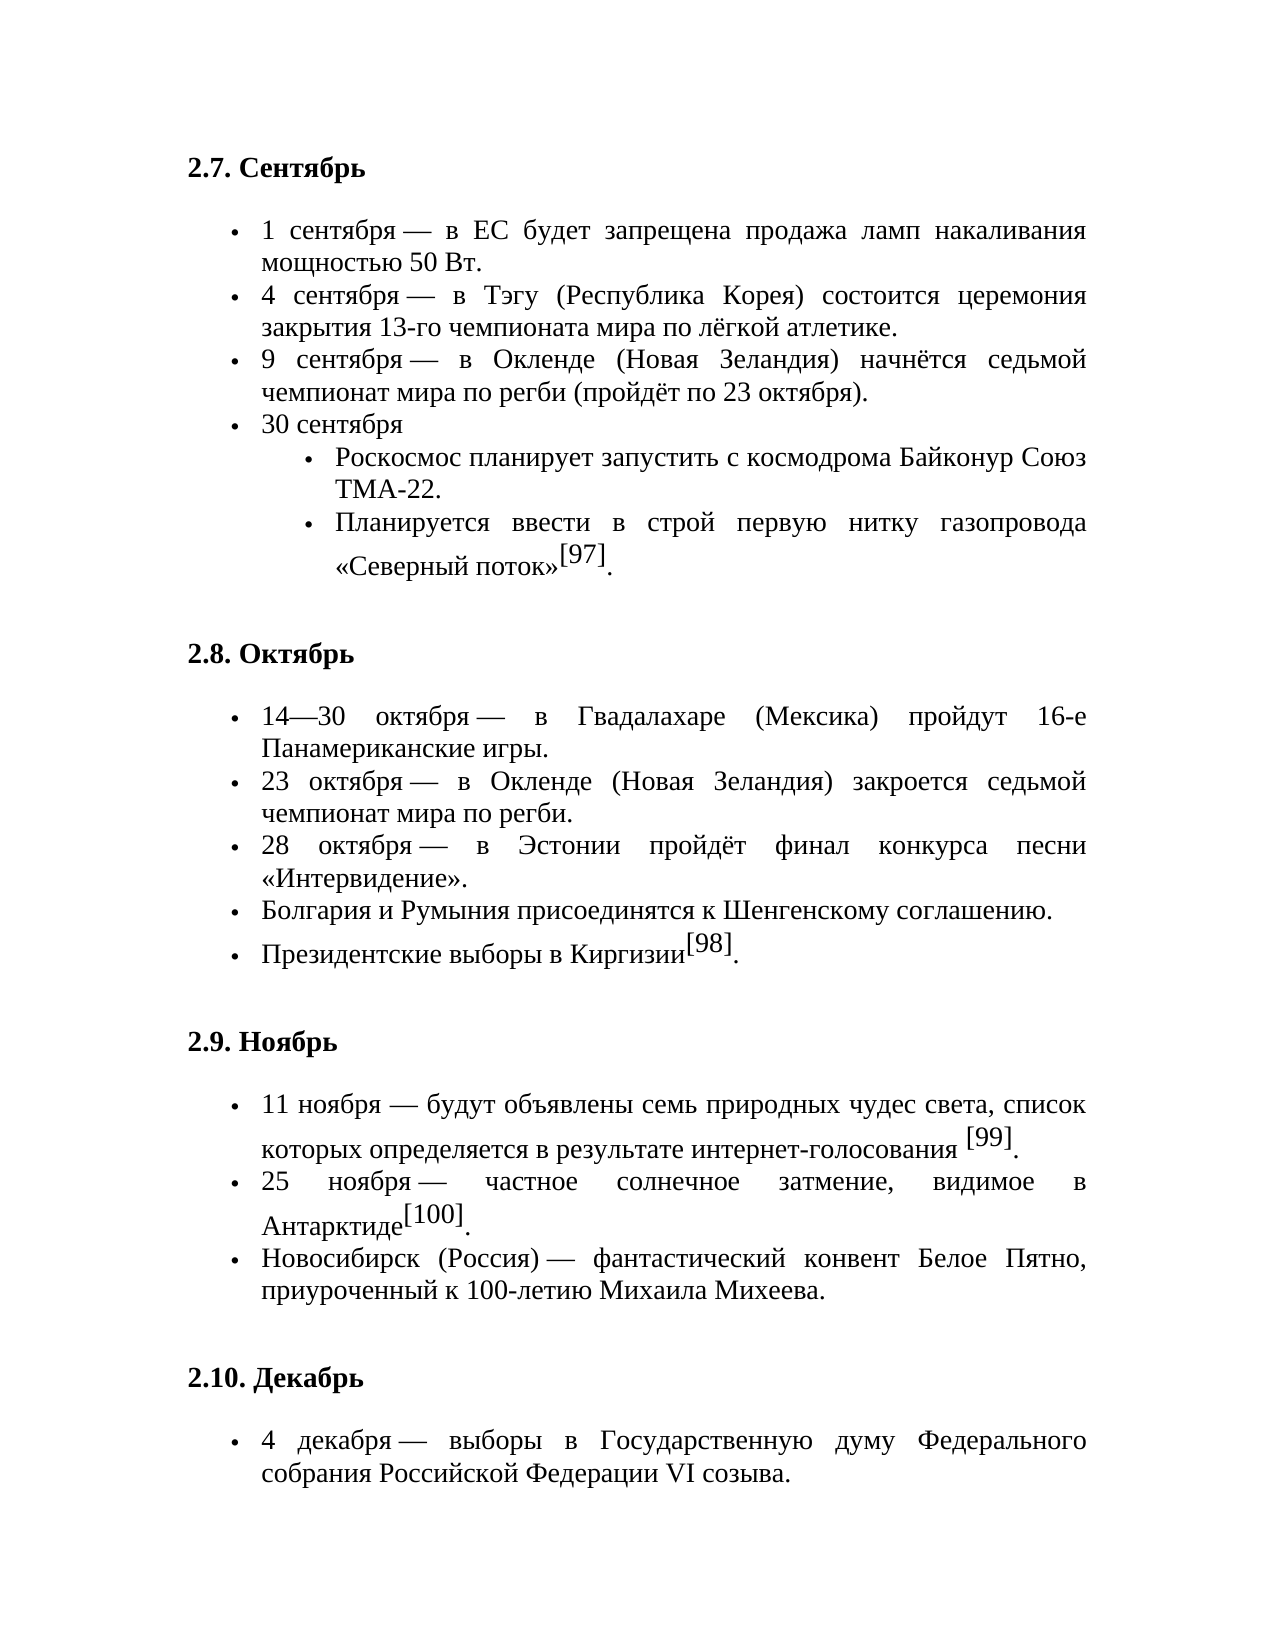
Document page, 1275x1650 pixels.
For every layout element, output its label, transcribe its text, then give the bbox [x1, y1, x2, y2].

list 14—30 октября — в Гвадалахаре (Мексика) пройдут 16-е Панамериканские игры. [232, 699, 1087, 764]
list Президентские выборы в Киргизии[98]. [232, 926, 1087, 970]
list 11 ноября — будут объявлены семь природных чудес света, список которых определяется в результате интернет-голосования [99]. [232, 1087, 1087, 1164]
list 9 сентября — в Окленде (Новая Зеландия) начнётся седьмой чемпионат мира по регби (пройдёт по 23 октября). [232, 343, 1087, 407]
list Болгария и Румыния присоединятся к Шенгенскому соглашению. [232, 893, 1087, 926]
list 2.9. Ноябрь [187, 1024, 1087, 1058]
list 4 сентября — в Тэгу (Республика Корея) состоится церемония закрытия 13-го чемпионата мира по лёгкой атлетике. [232, 278, 1087, 343]
list 1 сентября — в ЕС будет запрещена продажа ламп накаливания мощностью 50 Вт. [232, 213, 1087, 278]
list Планируется ввести в строй первую нитку газопровода «Северный поток»[97]. [305, 504, 1087, 581]
list 4 декабря — выборы в Государственную думу Федерального собрания Российской Федерации VI созыва. [232, 1423, 1087, 1488]
list 28 октября — в Эстонии пройдёт финал конкурса песни «Интервидение». [232, 828, 1087, 893]
list 2.8. Октябрь [187, 636, 1087, 669]
list 23 октября — в Окленде (Новая Зеландия) закроется седьмой чемпионат мира по регби. [232, 764, 1087, 828]
list Роскосмос планирует запустить с космодрома Байконур Союз ТМА-22. [305, 440, 1087, 504]
list 2.10. Декабрь [187, 1360, 1087, 1394]
list 25 ноября — частное солнечное затмение, видимое в Антарктиде[100]. [232, 1164, 1087, 1241]
list 2.7. Сентябрь [187, 150, 1087, 183]
list Новосибирск (Россия) — фантастический конвент Белое Пятно, приуроченный к 100-летию Михаила Михеева. [232, 1241, 1087, 1306]
list 30 сентября [232, 407, 1087, 440]
